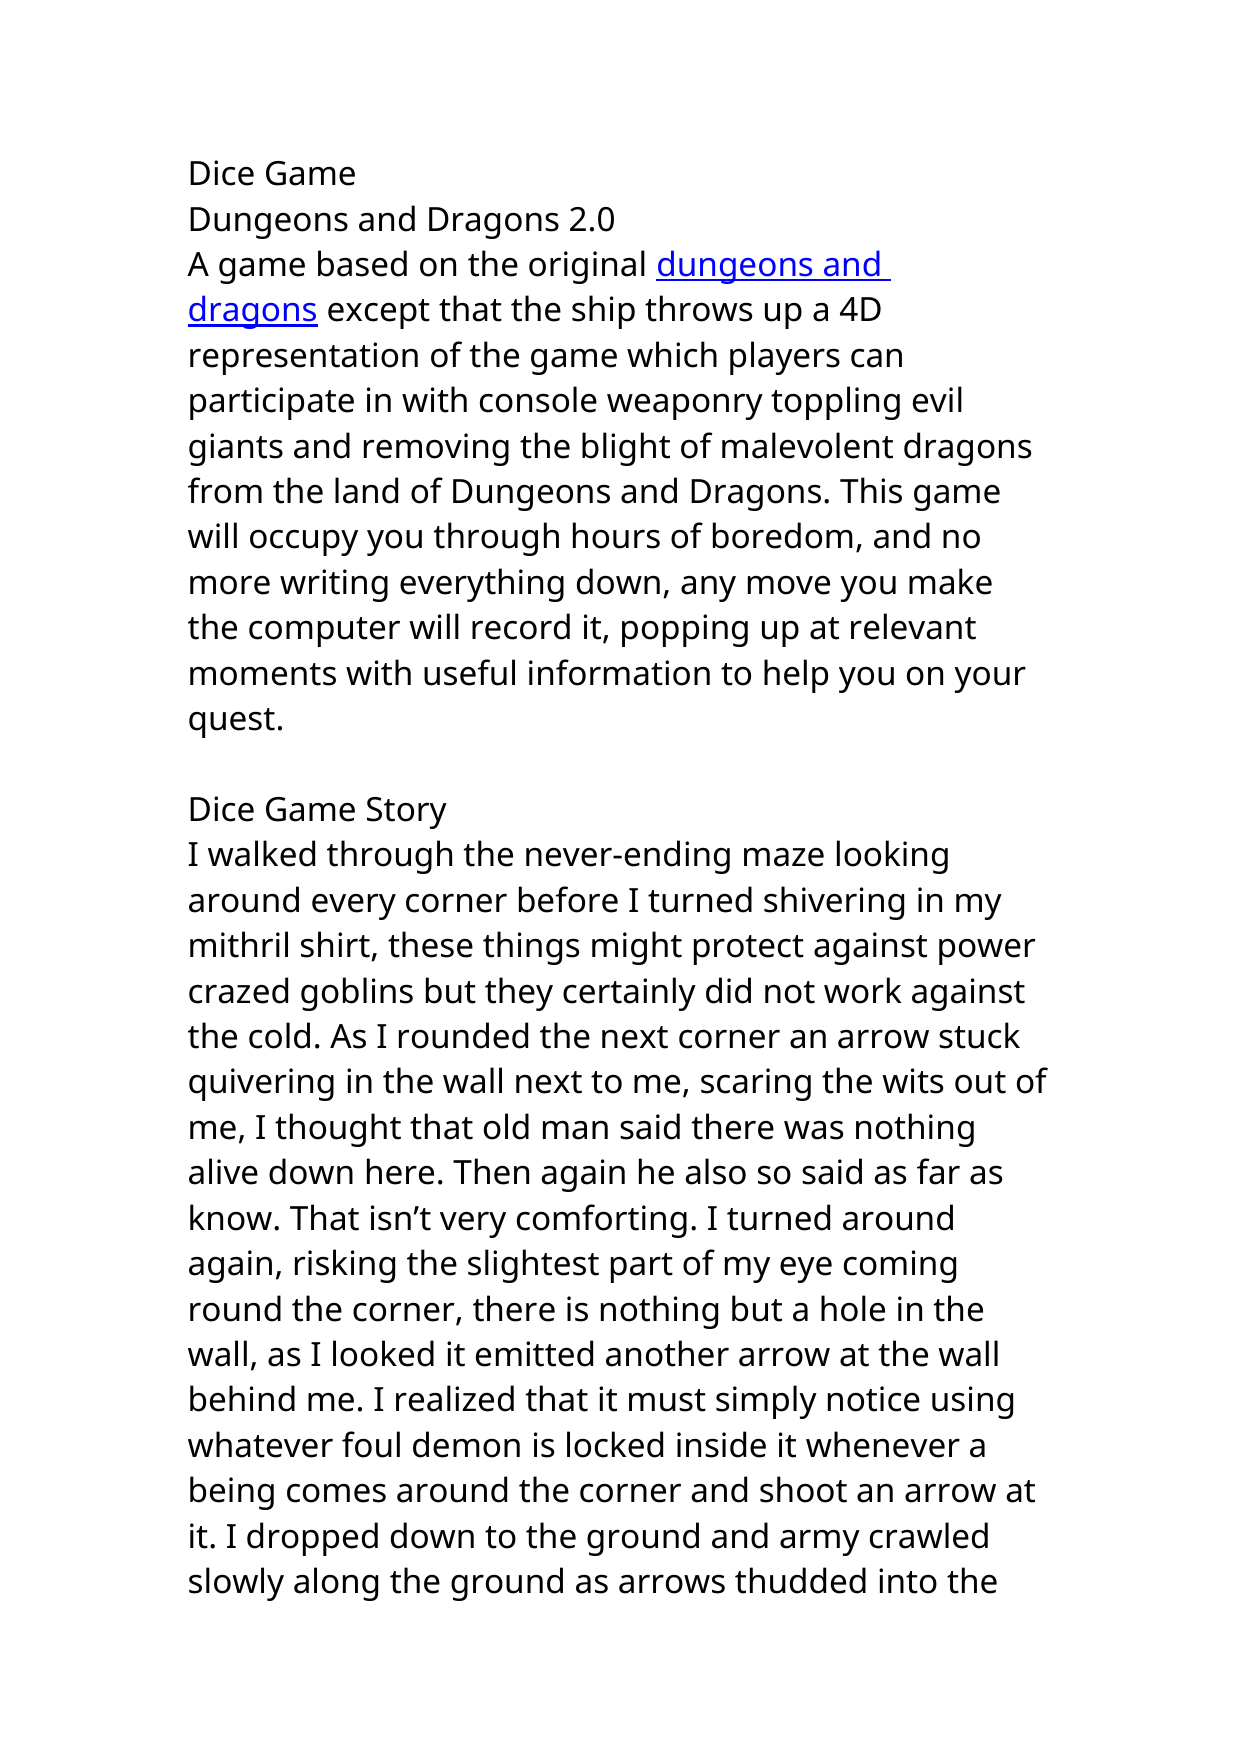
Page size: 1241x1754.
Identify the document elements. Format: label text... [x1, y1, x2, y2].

text A game based on the original dungeons and dragons except that the ship throws up a 4D representation of the game which players can participate in with console weaponry toppling evil giants and removing the blight of malevolent dragons from the land of Dungeons and Dragons. This game will occupy you through hours of boredom, and no more writing everything down, any move you make the computer will record it, popping up at relevant moments with useful information to help you on your quest. [187, 241, 1053, 740]
text Dungeons and Dragons 2.0 [187, 195, 1053, 241]
text Dice Game [187, 150, 1053, 195]
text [187, 831, 1053, 1603]
text Dice Game Story [187, 786, 1053, 831]
